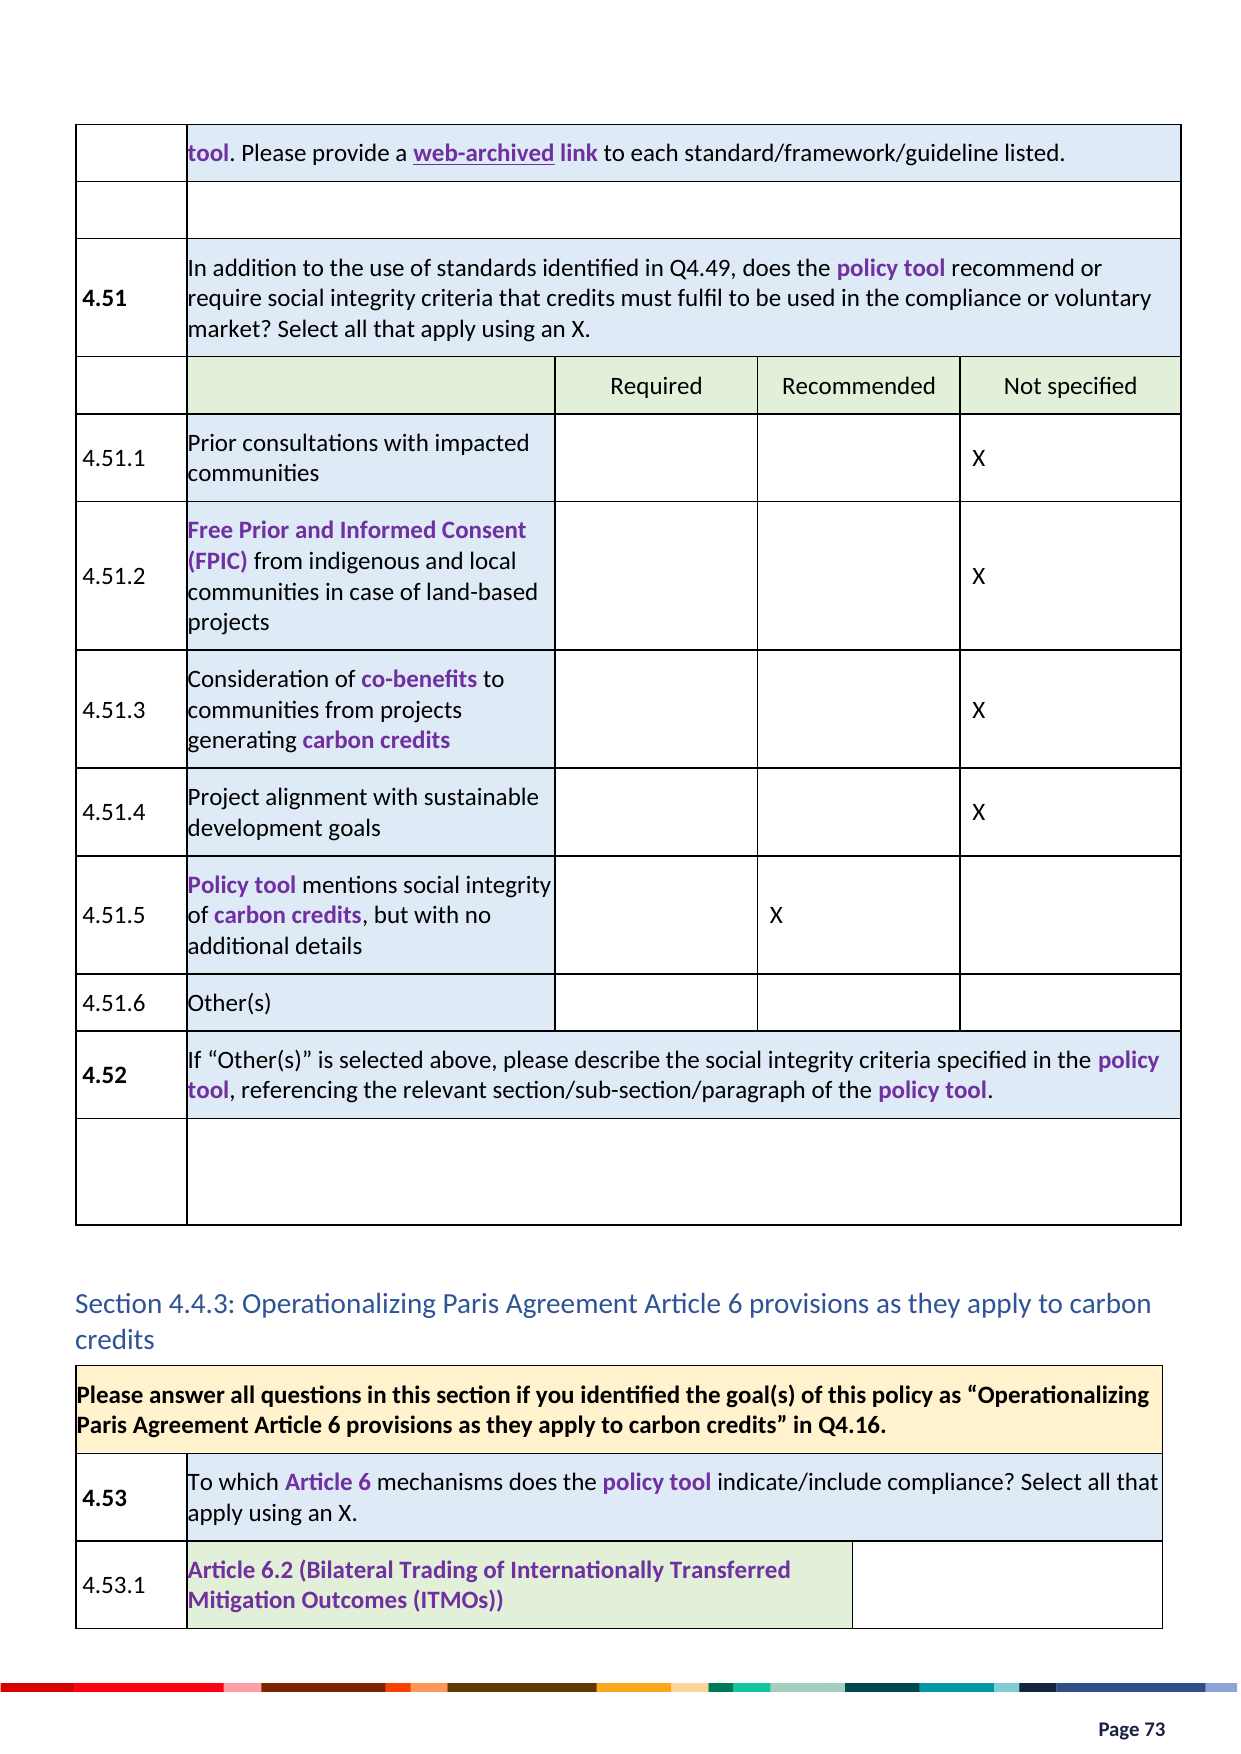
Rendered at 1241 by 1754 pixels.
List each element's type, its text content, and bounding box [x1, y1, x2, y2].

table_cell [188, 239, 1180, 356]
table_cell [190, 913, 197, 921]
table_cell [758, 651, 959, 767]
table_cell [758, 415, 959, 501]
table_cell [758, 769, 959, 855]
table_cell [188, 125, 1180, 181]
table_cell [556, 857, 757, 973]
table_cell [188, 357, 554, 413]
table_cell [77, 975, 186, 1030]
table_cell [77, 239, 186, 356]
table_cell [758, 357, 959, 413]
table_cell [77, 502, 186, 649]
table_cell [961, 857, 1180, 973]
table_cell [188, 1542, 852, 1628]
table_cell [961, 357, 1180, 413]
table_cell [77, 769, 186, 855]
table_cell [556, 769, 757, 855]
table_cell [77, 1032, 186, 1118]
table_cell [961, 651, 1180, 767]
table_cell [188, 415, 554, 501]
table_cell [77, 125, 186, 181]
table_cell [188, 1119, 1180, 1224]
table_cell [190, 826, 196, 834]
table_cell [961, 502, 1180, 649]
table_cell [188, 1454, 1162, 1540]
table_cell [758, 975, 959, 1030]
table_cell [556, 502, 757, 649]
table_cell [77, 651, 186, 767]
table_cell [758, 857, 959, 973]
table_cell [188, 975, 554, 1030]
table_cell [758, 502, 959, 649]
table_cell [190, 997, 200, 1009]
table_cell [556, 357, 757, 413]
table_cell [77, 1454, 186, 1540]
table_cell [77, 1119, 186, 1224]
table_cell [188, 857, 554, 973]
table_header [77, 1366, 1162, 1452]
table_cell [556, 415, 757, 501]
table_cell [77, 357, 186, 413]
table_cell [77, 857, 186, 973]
subtitle Section 4.4.3: Operationalizing Paris Agreement Article 6 provisions as they apply to carbon credits [75, 1285, 1165, 1356]
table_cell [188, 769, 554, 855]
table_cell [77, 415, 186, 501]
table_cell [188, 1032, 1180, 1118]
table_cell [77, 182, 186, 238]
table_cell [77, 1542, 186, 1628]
picture [0, 1683, 1236, 1692]
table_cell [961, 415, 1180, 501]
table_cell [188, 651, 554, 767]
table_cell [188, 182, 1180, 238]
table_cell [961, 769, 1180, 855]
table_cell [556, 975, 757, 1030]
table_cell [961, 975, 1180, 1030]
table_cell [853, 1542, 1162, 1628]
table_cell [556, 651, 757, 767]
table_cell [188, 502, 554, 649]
